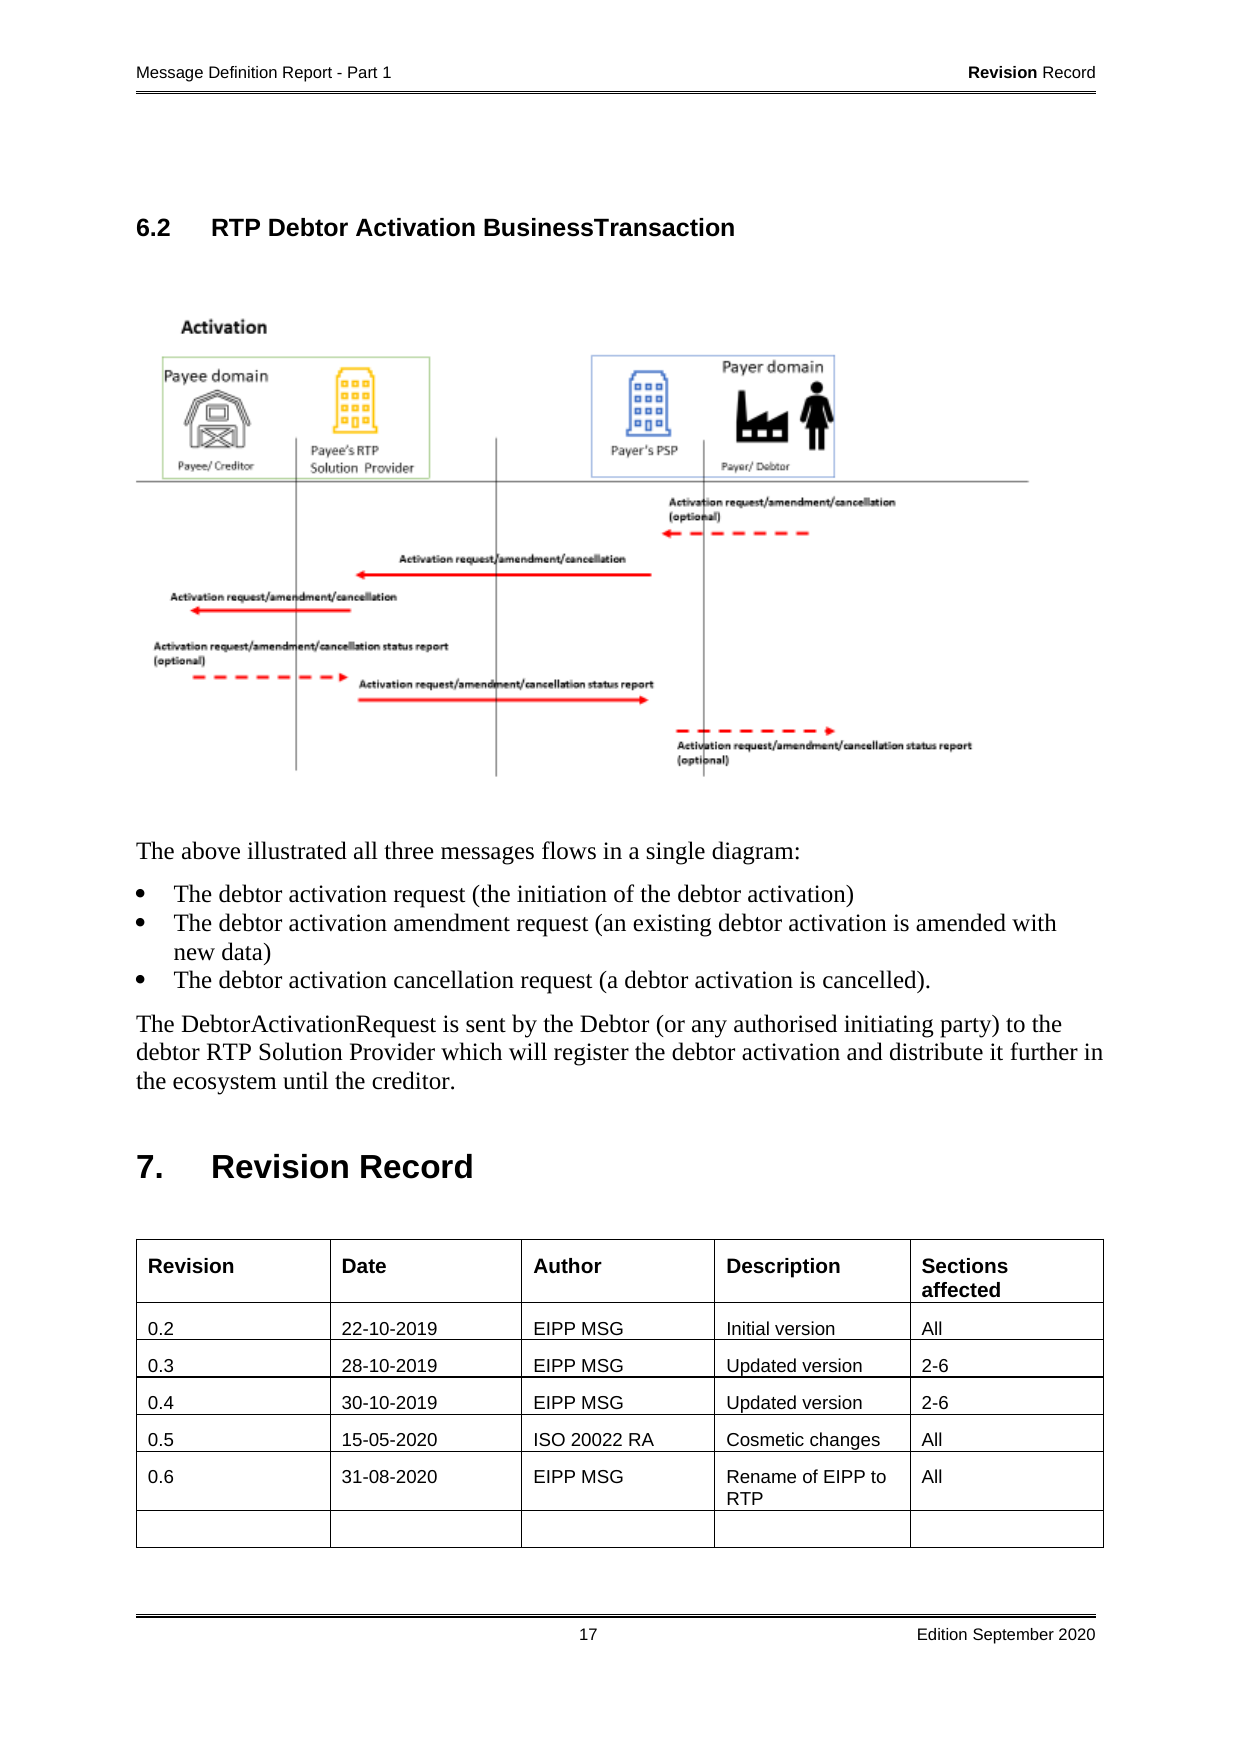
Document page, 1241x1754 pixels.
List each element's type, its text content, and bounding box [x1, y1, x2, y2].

table_cell [715, 1511, 910, 1547]
table_cell EIPP MSG [522, 1378, 714, 1413]
table_cell [911, 1511, 1103, 1547]
table_cell 15-05-2020 [331, 1415, 521, 1451]
table_cell Updated version [715, 1378, 910, 1413]
picture [135, 291, 1105, 836]
table_cell 0.2 [137, 1303, 330, 1339]
list The debtor activation amendment request (an existing debtor activation is amended with new data) [136, 908, 1104, 965]
table_cell Rename of EIPP to RTP [715, 1452, 910, 1509]
table_cell [331, 1511, 521, 1547]
text The DebtorActivationRequest is sent by the Debtor (or any authorised initiating party) to the debtor RTP Solution Provider which will register the debtor activation and distribute it further in the ecosystem until the creditor. [136, 1009, 1104, 1095]
table_cell EIPP MSG [522, 1303, 714, 1339]
table_header Sections affected [911, 1240, 1103, 1302]
subtitle RTP Debtor Activation BusinessTransaction [136, 213, 1104, 241]
table_cell 31-08-2020 [331, 1452, 521, 1509]
table_cell 28-10-2019 [331, 1340, 521, 1376]
table_cell 22-10-2019 [331, 1303, 521, 1339]
table_cell All [911, 1415, 1103, 1451]
table_cell All [911, 1303, 1103, 1339]
table_cell ISO 20022 RA [522, 1415, 714, 1451]
table_cell EIPP MSG [522, 1340, 714, 1376]
text The above illustrated all three messages flows in a single diagram: [136, 836, 1104, 864]
table_header Date [331, 1240, 521, 1302]
list The debtor activation request (the initiation of the debtor activation) [136, 879, 1104, 908]
table_cell EIPP MSG [522, 1452, 714, 1509]
table_cell 0.4 [137, 1378, 330, 1413]
table_cell 0.5 [137, 1415, 330, 1451]
table_header Description [715, 1240, 910, 1302]
table_cell [522, 1511, 714, 1547]
table_cell Updated version [715, 1340, 910, 1376]
table_cell 30-10-2019 [331, 1378, 521, 1413]
table_cell Initial version [715, 1303, 910, 1339]
table_header Revision [137, 1240, 330, 1302]
table_cell Cosmetic changes [715, 1415, 910, 1451]
table_cell All [911, 1452, 1103, 1509]
list The debtor activation cancellation request (a debtor activation is cancelled). [136, 965, 1104, 994]
table_cell 0.6 [137, 1452, 330, 1509]
table_header Author [522, 1240, 714, 1302]
table_cell 2-6 [911, 1378, 1103, 1413]
table_cell 0.3 [137, 1340, 330, 1376]
table_cell [137, 1511, 330, 1547]
subtitle Revision Record [136, 1147, 1104, 1185]
table_cell 2-6 [911, 1340, 1103, 1376]
